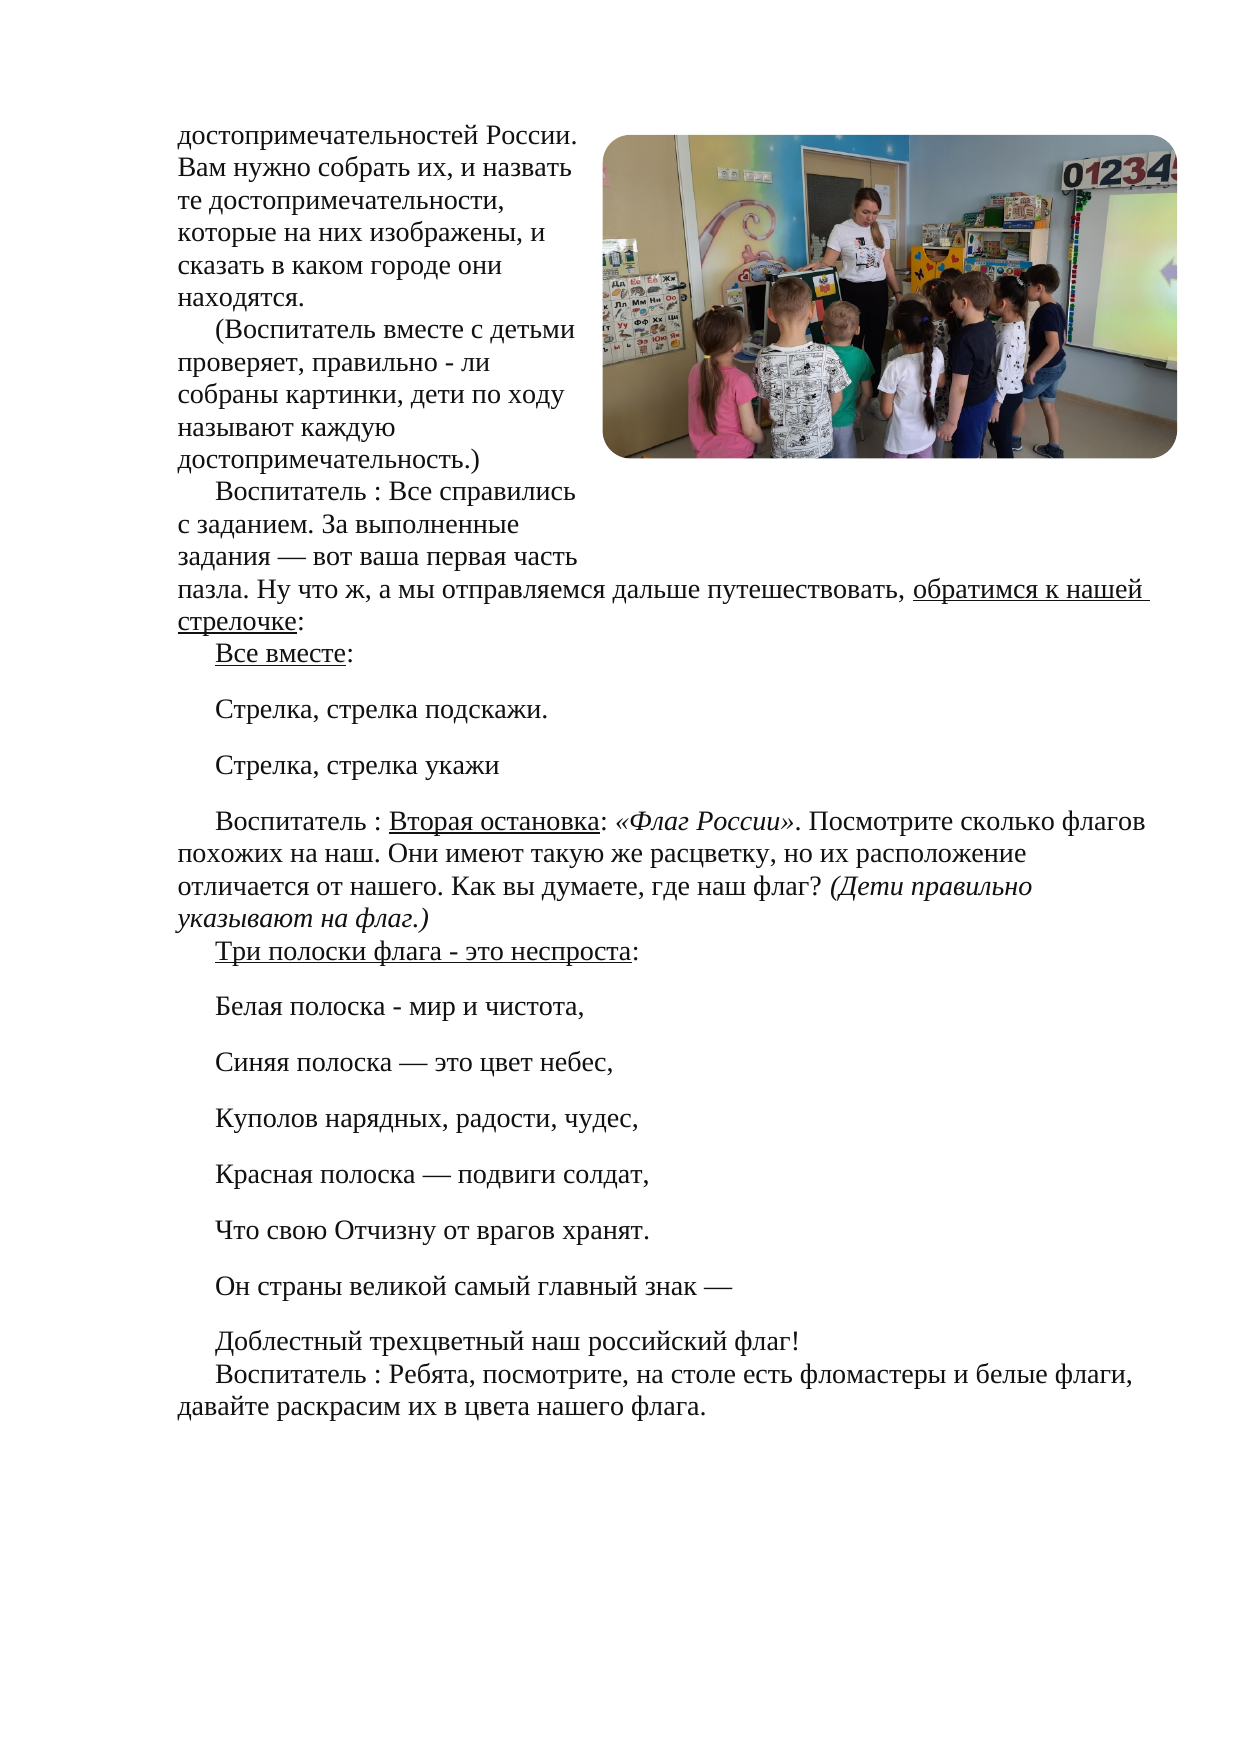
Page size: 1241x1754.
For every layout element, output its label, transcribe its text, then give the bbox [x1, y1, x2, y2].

text Он страны великой самый главный знак — [177, 1268, 1152, 1301]
text Куполов нарядных, радости, чудес, [177, 1101, 1152, 1133]
text Воспитатель : Вторая остановка: «Флаг России». Посмотрите сколько флагов похожих на наш. Они имеют такую же расцветку, но их расположение отличается от нашего. Как вы думаете, где наш флаг? (Дети правильно указывают на флаг.) [177, 804, 1152, 933]
text Доблестный трехцветный наш российский флаг! [177, 1324, 1152, 1357]
text Белая полоска - мир и чистота, [177, 989, 1152, 1022]
picture [602, 134, 1178, 459]
text Что свою Отчизну от врагов хранят. [177, 1213, 1152, 1245]
text Стрелка, стрелка укажи [177, 748, 1152, 781]
text Три полоски флага - это неспроста: [177, 933, 1152, 966]
text (Воспитатель вместе с детьми проверяет, правильно - ли собраны картинки, дети по ходу называют каждую достопримечательность.) [177, 312, 1152, 474]
text Воспитатель : И наша первая остановка: «Достопримечательности России». Ребята, на столе лежат пазлы, с изображением достопримечательностей России. Вам нужно собрать их, и назвать те достопримечательности, которые на них изображены, и сказать в каком городе они находятся. [177, 118, 1152, 312]
text Воспитатель : Все справились с заданием. За выполненные задания — вот ваша первая часть пазла. Ну что ж, а мы отправляемся дальше путешествовать, обратимся к нашей стрелочке: [177, 474, 1152, 636]
text Синяя полоска — это цвет небес, [177, 1045, 1152, 1078]
text Воспитатель : Ребята, посмотрите, на столе есть фломастеры и белые флаги, давайте раскрасим их в цвета нашего флага. [177, 1357, 1152, 1422]
text Стрелка, стрелка подскажи. [177, 692, 1152, 725]
text Красная полоска — подвиги солдат, [177, 1157, 1152, 1189]
text Все вместе: [177, 636, 1152, 669]
